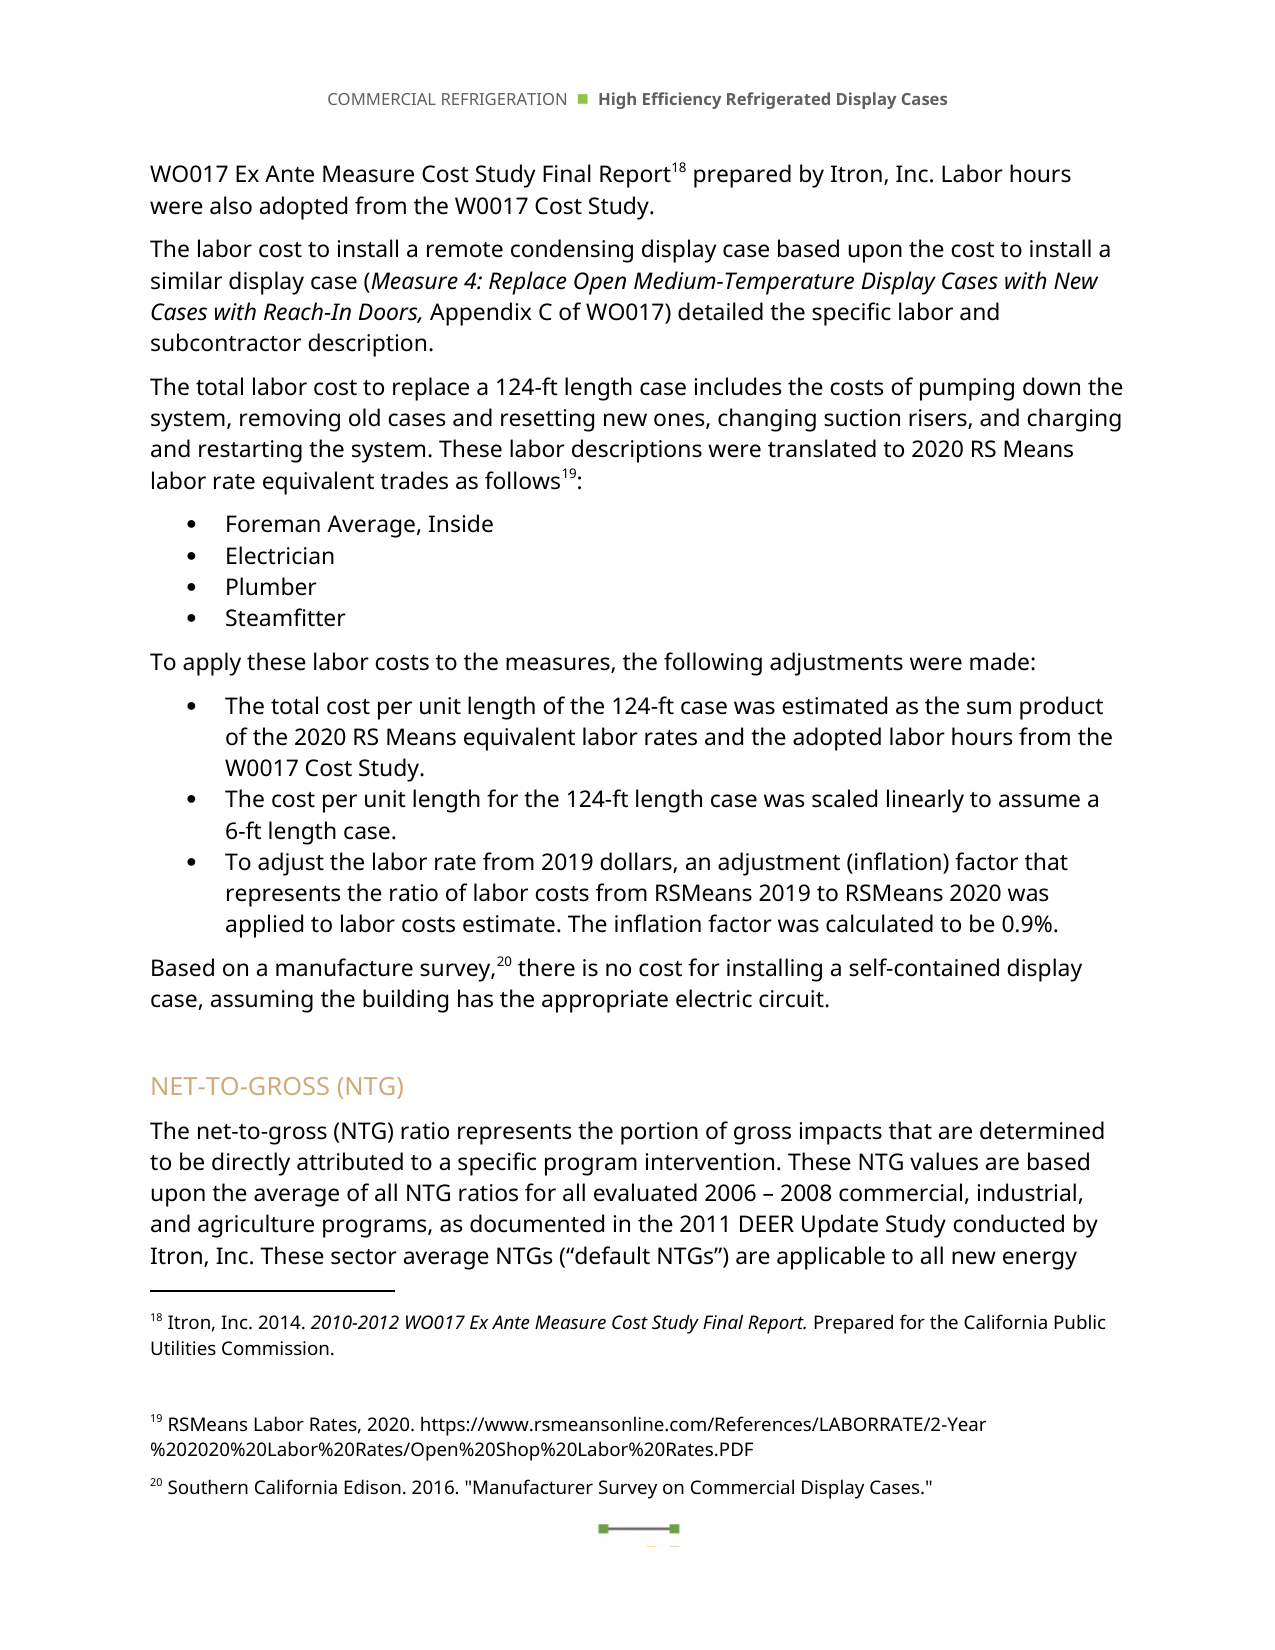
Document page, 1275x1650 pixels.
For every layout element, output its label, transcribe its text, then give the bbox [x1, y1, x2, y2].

list Electrician [187, 539, 1125, 571]
text The labor cost to install a remote condensing display case based upon the cost to install a similar display case (Measure 4: Replace Open Medium-Temperature Display Cases with New Cases with Reach-In Doors, Appendix C of WO017) detailed the specific labor and subcontractor description. [150, 233, 1125, 358]
subtitle Net-to-Gross (NTG) [150, 1071, 1125, 1102]
list Plumber [187, 571, 1125, 602]
list To adjust the labor rate from 2019 dollars, an adjustment (inflation) factor that represents the ratio of labor costs from RSMeans 2019 to RSMeans 2020 was applied to labor costs estimate. The inflation factor was calculated to be 0.9%. [187, 846, 1125, 939]
list The total cost per unit length of the 124-ft case was estimated as the sum product of the 2020 RS Means equivalent labor rates and the adopted labor hours from the W0017 Cost Study. [187, 689, 1125, 783]
list Steamfitter [187, 602, 1125, 633]
picture [589, 1512, 684, 1547]
list The cost per unit length for the 124-ft length case was scaled linearly to assume a 6-ft length case. [187, 783, 1125, 846]
text The total labor cost to replace a 124-ft length case includes the costs of pumping down the system, removing old cases and resetting new ones, changing suction risers, and charging and restarting the system. These labor descriptions were translated to 2020 RS Means labor rate equivalent trades as follows: [150, 371, 1125, 496]
text To apply these labor costs to the measures, the following adjustments were made: [150, 646, 1125, 677]
text Based on a manufacture survey, there is no cost for installing a self‐contained display case, assuming the building has the appropriate electric circuit. [150, 952, 1125, 1014]
list Foreman Average, Inside [187, 508, 1125, 539]
